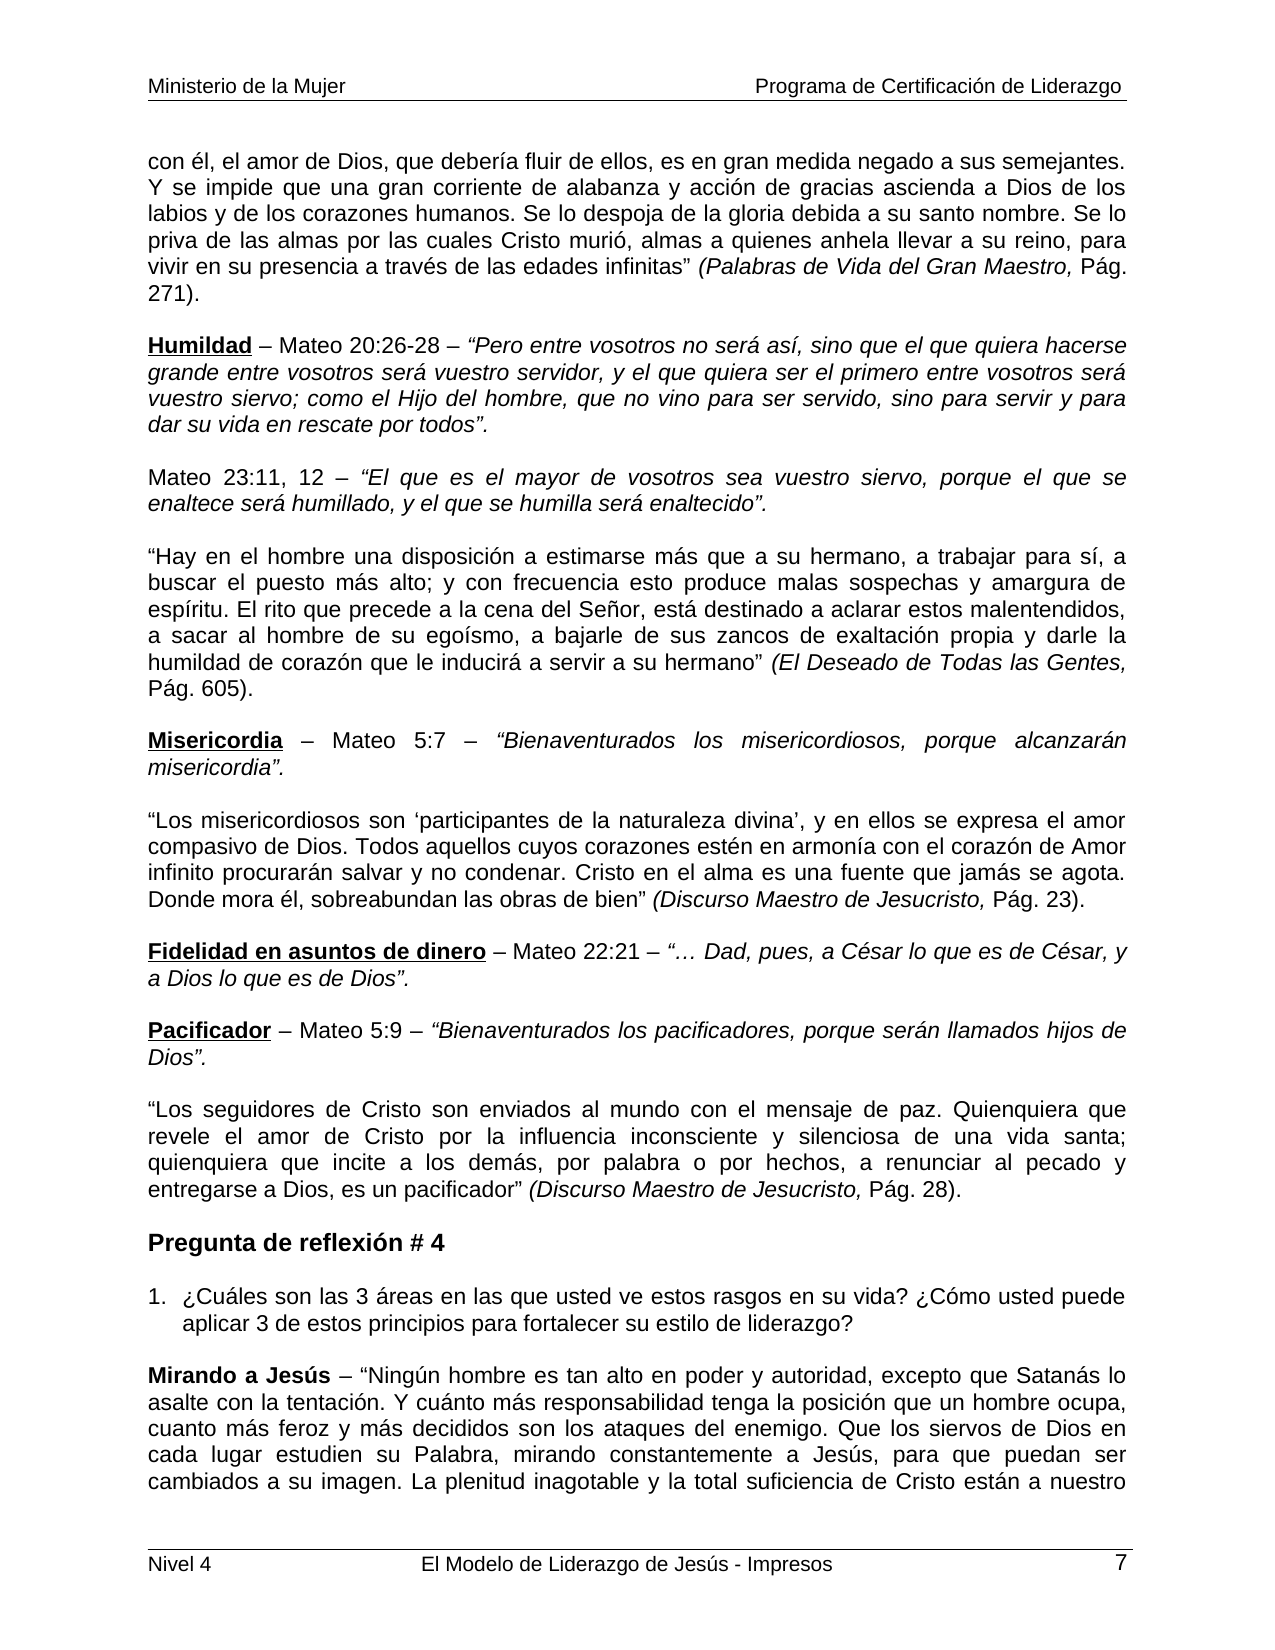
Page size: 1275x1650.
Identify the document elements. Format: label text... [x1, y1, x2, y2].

text “Los seguidores de Cristo son enviados al mundo con el mensaje de paz. Quienquiera que revele el amor de Cristo por la influencia inconsciente y silenciosa de una vida santa; quienquiera que incite a los demás, por palabra o por hechos, a renunciar al pecado y entregarse a Dios, es un pacificador” (Discurso Maestro de Jesucristo, Pág. 28). [148, 1096, 1127, 1202]
text Fidelidad en asuntos de dinero – Mateo 22:21 – “… Dad, pues, a César lo que es de César, y a Dios lo que es de Dios”. [148, 938, 1127, 991]
text Pacificador – Mateo 5:9 – “Bienaventurados los pacificadores, porque serán llamados hijos de Dios”. [148, 1017, 1127, 1070]
text Misericordia – Mateo 5:7 – “Bienaventurados los misericordiosos, porque alcanzarán misericordia”. [148, 727, 1127, 780]
text Mateo 23:11, 12 – “El que es el mayor de vosotros sea vuestro siervo, porque el que se enaltece será humillado, y el que se humilla será enaltecido”. [148, 464, 1127, 517]
text “Los misericordiosos son ‘participantes de la naturaleza divina’, y en ellos se expresa el amor compasivo de Dios. Todos aquellos cuyos corazones estén en armonía con el corazón de Amor infinito procurarán salvar y no condenar. Cristo en el alma es una fuente que jamás se agota. Donde mora él, sobreabundan las obras de bien” (Discurso Maestro de Jesucristo, Pág. 23). [148, 807, 1127, 912]
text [148, 148, 1127, 306]
text “Hay en el hombre una disposición a estimarse más que a su hermano, a trabajar para sí, a buscar el puesto más alto; y con frecuencia esto produce malas sospechas y amargura de espíritu. El rito que precede a la cena del Señor, está destinado a aclarar estos malentendidos, a sacar al hombre de su egoísmo, a bajarle de sus zancos de exaltación propia y darle la humildad de corazón que le inducirá a servir a su hermano” (El Deseado de Todas las Gentes, Pág. 605). [148, 543, 1127, 701]
text Pregunta de reflexión # 4 [148, 1228, 1127, 1257]
text Humildad – Mateo 20:26-28 – “Pero entre vosotros no será así, sino que el que quiera hacerse grande entre vosotros será vuestro servidor, y el que quiera ser el primero entre vosotros será vuestro siervo; como el Hijo del hombre, que no vino para ser servido, sino para servir y para dar su vida en rescate por todos”. [148, 332, 1127, 438]
text 1. ¿Cuáles son las 3 áreas en las que usted ve estos rasgos en su vida? ¿Cómo usted puede aplicar 3 de estos principios para fortalecer su estilo de liderazgo? [148, 1283, 1127, 1336]
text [148, 1362, 1127, 1494]
